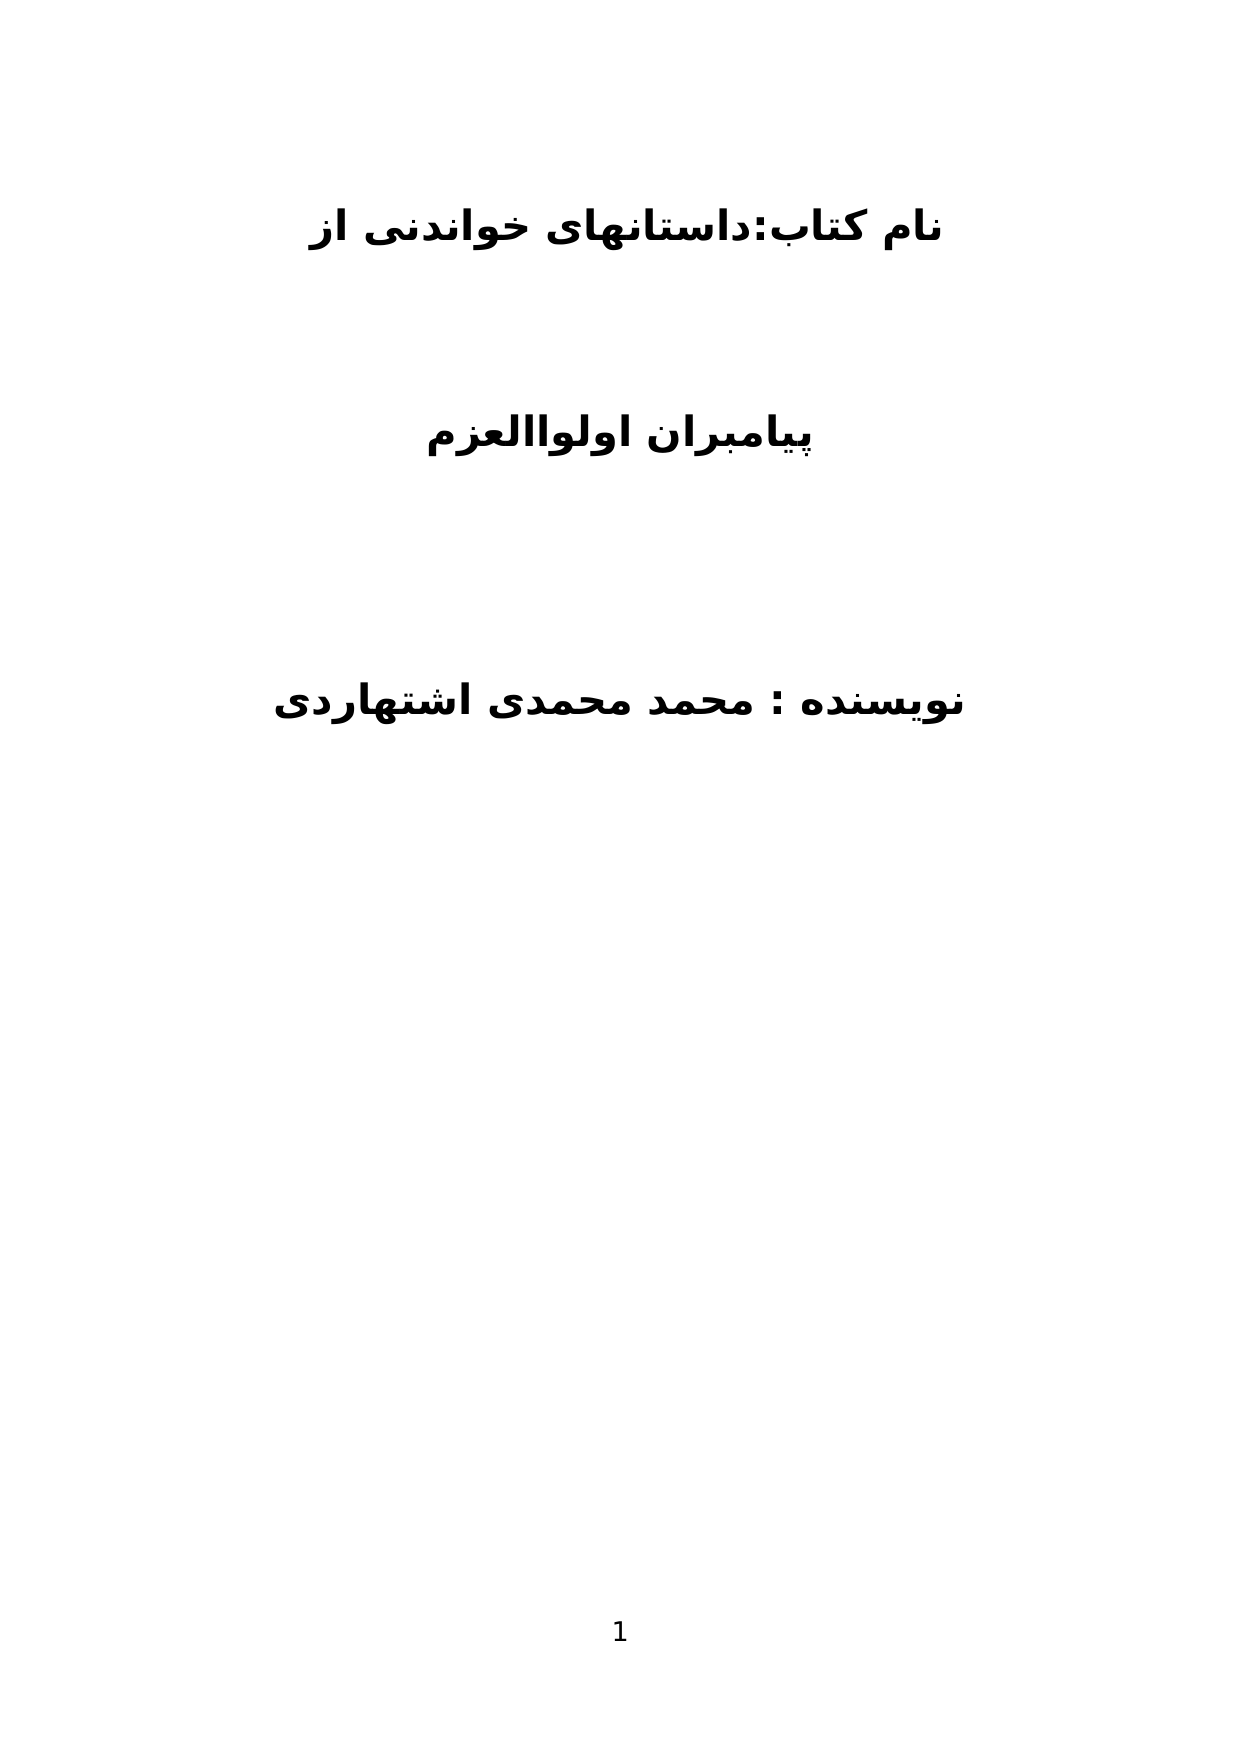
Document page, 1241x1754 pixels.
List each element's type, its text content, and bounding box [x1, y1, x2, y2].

text پيامبران اولواالعزم [236, 407, 1004, 456]
text نويسنده : محمد محمدى اشتهاردى [236, 676, 1004, 725]
text نام کتاب:داستانهاى خواندنى از [236, 202, 1004, 251]
